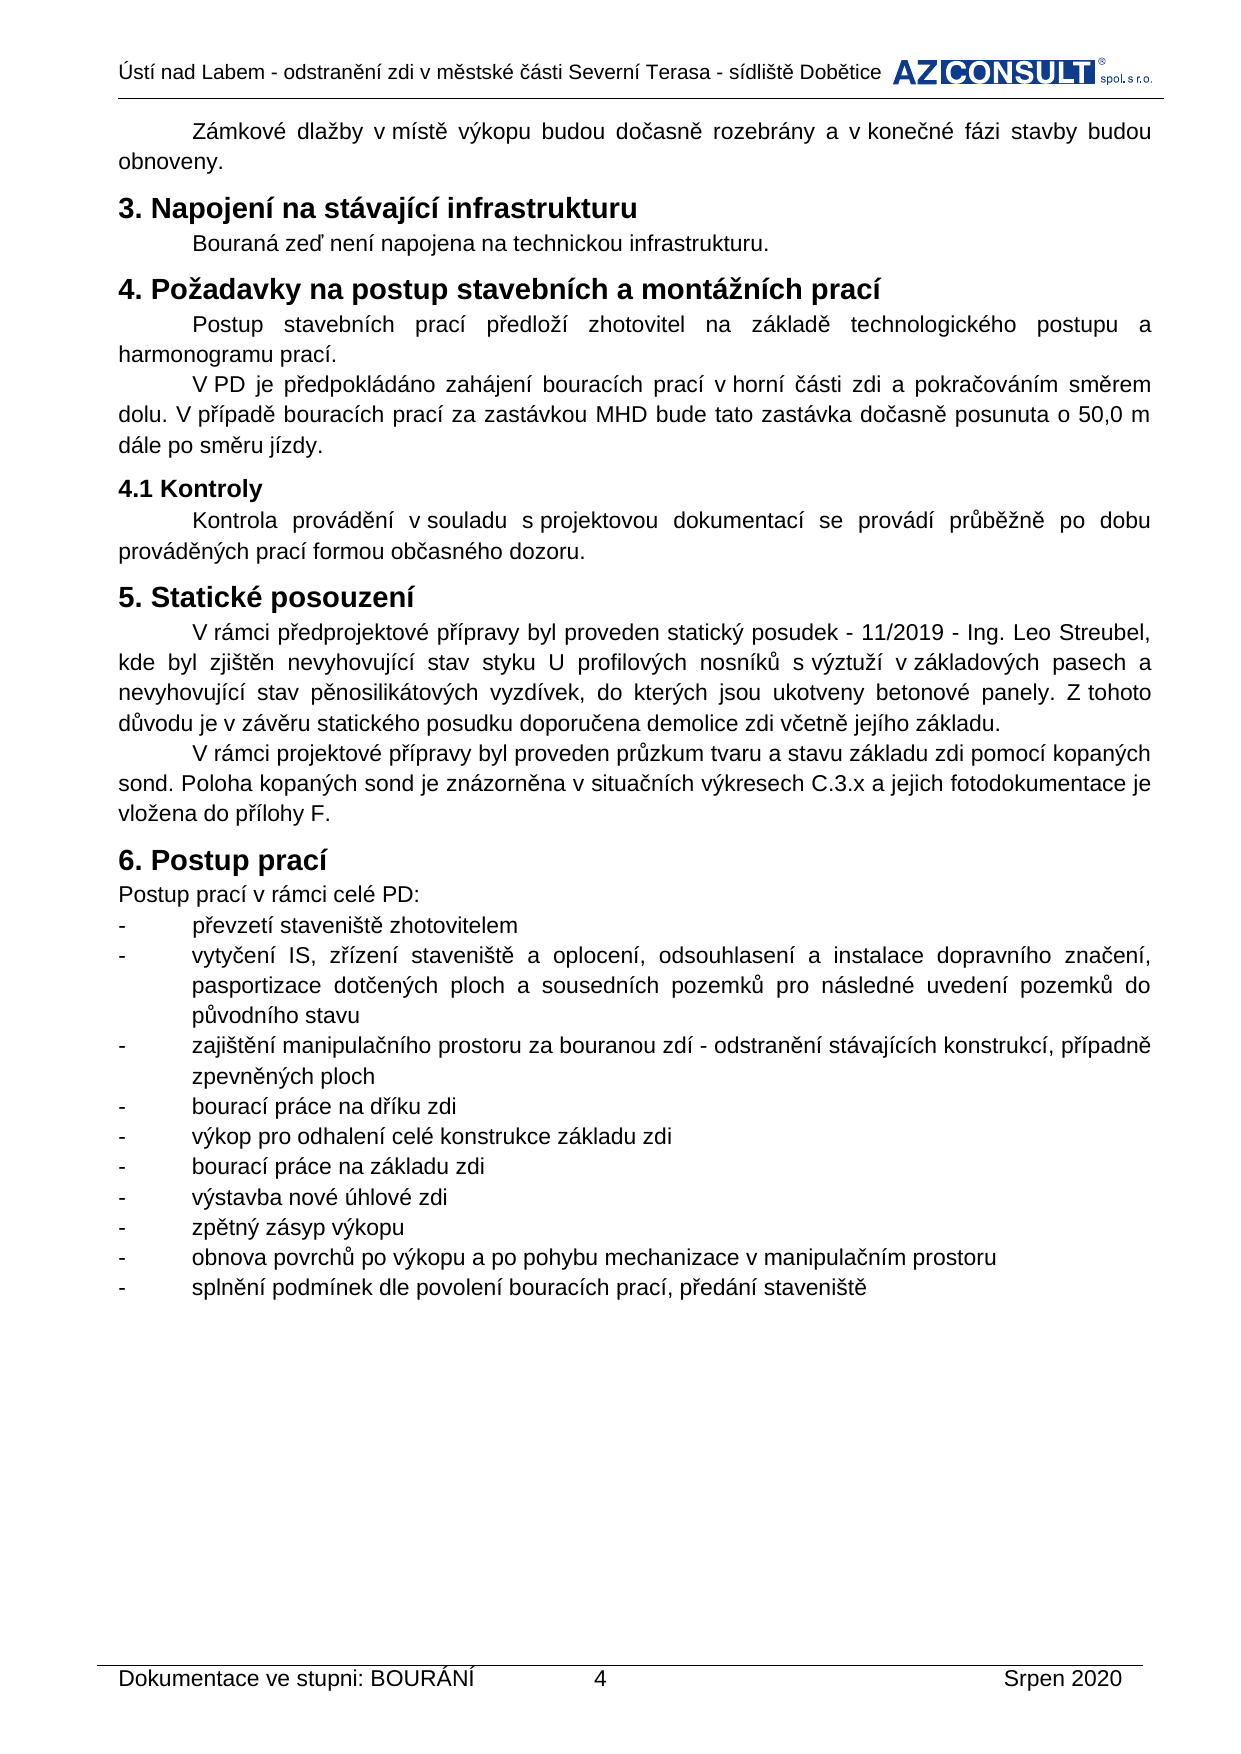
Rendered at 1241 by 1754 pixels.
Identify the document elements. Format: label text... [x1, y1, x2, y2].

text - převzetí staveniště zhotovitelem [118, 912, 1152, 938]
text - obnova povrchů po výkopu a po pohybu mechanizace v manipulačním prostoru [118, 1244, 1152, 1270]
text - bourací práce na dříku zdi [118, 1093, 1152, 1119]
text V PD je předpokládáno zahájení bouracích prací v horní části zdi a pokračováním směrem dolu. V případě bouracích prací za zastávkou MHD bude tato zastávka dočasně posunuta o 50,0 m dále po směru jízdy. [118, 371, 1152, 458]
text - bourací práce na základu zdi [118, 1153, 1152, 1179]
text - vytyčení IS, zřízení staveniště a oplocení, odsouhlasení a instalace dopravního značení, pasportizace dotčených ploch a sousedních pozemků pro následné uvedení pozemků do původního stavu [118, 942, 1152, 1028]
text Zámkové dlažby v místě výkopu budou dočasně rozebrány a v konečné fázi stavby budou obnoveny. [118, 118, 1152, 175]
text - splnění podmínek dle povolení bouracích prací, předání staveniště [118, 1274, 1152, 1300]
text Postup prací v rámci celé PD: [118, 881, 1152, 908]
text - zpětný zásyp výkopu [118, 1214, 1152, 1240]
text Kontrola provádění v souladu s projektovou dokumentací se provádí průběžně po dobu prováděných prací formou občasného dozoru. [118, 507, 1152, 564]
text V rámci projektové přípravy byl proveden průzkum tvaru a stavu základu zdi pomocí kopaných sond. Poloha kopaných sond je znázorněna v situačních výkresech C.3.x a jejich fotodokumentace je vložena do přílohy F. [118, 740, 1152, 826]
text - výkop pro odhalení celé konstrukce základu zdi [118, 1123, 1152, 1149]
text Postup stavebních prací předloží zhotovitel na základě technologického postupu a harmonogramu prací. [118, 311, 1152, 367]
subtitle Kontroly [118, 474, 1152, 503]
subtitle Požadavky na postup stavebních a montážních prací [118, 272, 1152, 306]
text V rámci předprojektové přípravy byl proveden statický posudek - 11/2019 - Ing. Leo Streubel, kde byl zjištěn nevyhovující stav styku U profilových nosníků s výztuží v základových pasech a nevyhovující stav pěnosilikátových vyzdívek, do kterých jsou ukotveny betonové panely. Z tohoto důvodu je v závěru statického posudku doporučena demolice zdi včetně jejího základu. [118, 619, 1152, 736]
text - zajištění manipulačního prostoru za bouranou zdí - odstranění stávajících konstrukcí, případně zpevněných ploch [118, 1032, 1152, 1089]
text - výstavba nové úhlové zdi [118, 1183, 1152, 1210]
subtitle Postup prací [118, 843, 1152, 876]
text Bouraná zeď není napojena na technickou infrastrukturu. [118, 229, 1152, 256]
subtitle Napojení na stávající infrastrukturu [118, 191, 1152, 224]
subtitle Statické posouzení [118, 580, 1152, 614]
